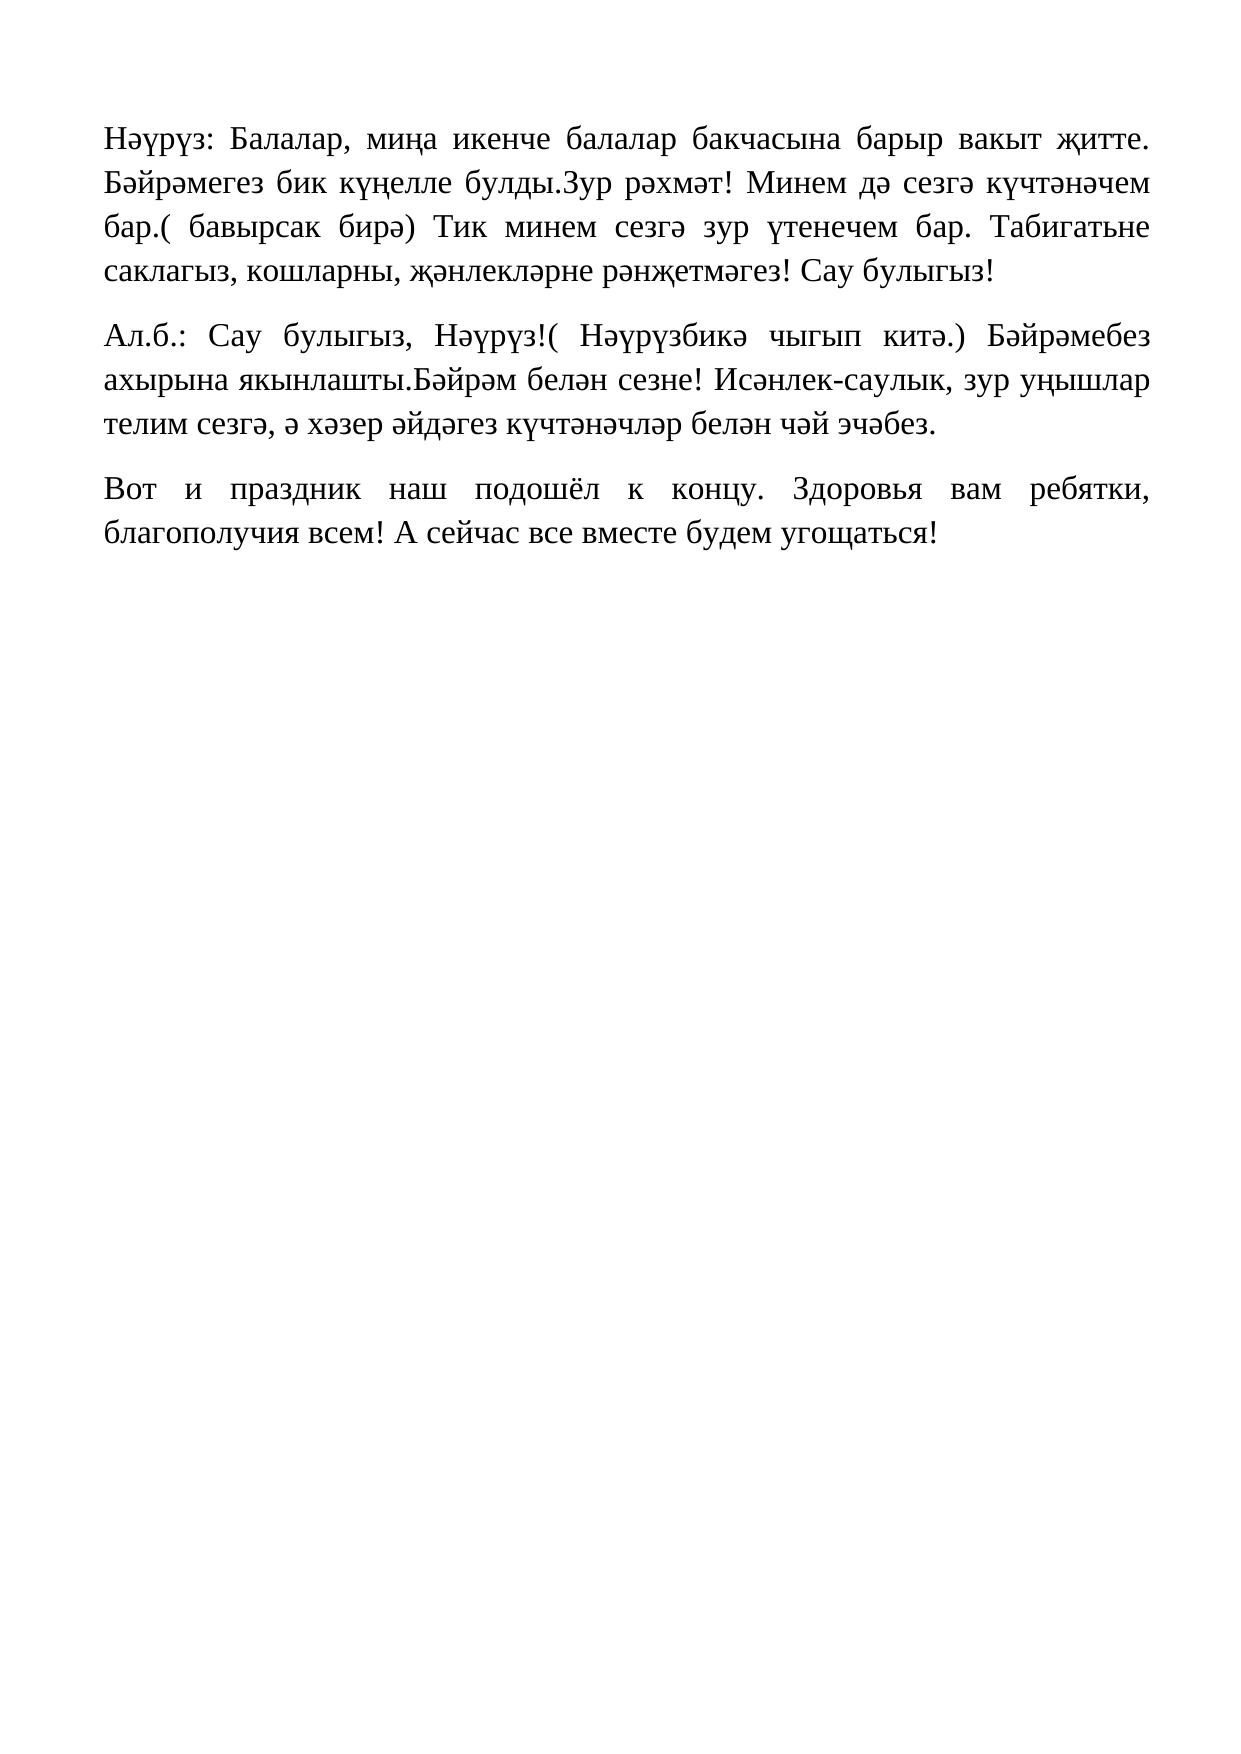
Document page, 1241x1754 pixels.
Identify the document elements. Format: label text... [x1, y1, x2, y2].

text Нәүрүз: Балалар, миңа икенче балалар бакчасына барыр вакыт җитте. Бәйрәмегез бик күңелле булды.Зур рәхмәт! Минем дә сезгә күчтәнәчем бар.( бавырсак бирә) Тик минем сезгә зур үтенечем бар. Табигатьне саклагыз, кошларны, җәнлекләрне рәнҗетмәгез! Сау булыгыз! [103, 118, 1152, 289]
text Ал.б.: Сау булыгыз, Нәүрүз!( Нәүрүзбикә чыгып китә.) Бәйрәмебез ахырына якынлашты.Бәйрәм белән сезне! Исәнлек-саулык, зур уңышлар телим сезгә, ә хәзер әйдәгез күчтәнәчләр белән чәй эчәбез. [103, 315, 1152, 442]
text Вот и праздник наш подошёл к концу. Здоровья вам ребятки, благополучия всем! А сейчас все вместе будем угощаться! [103, 468, 1152, 551]
